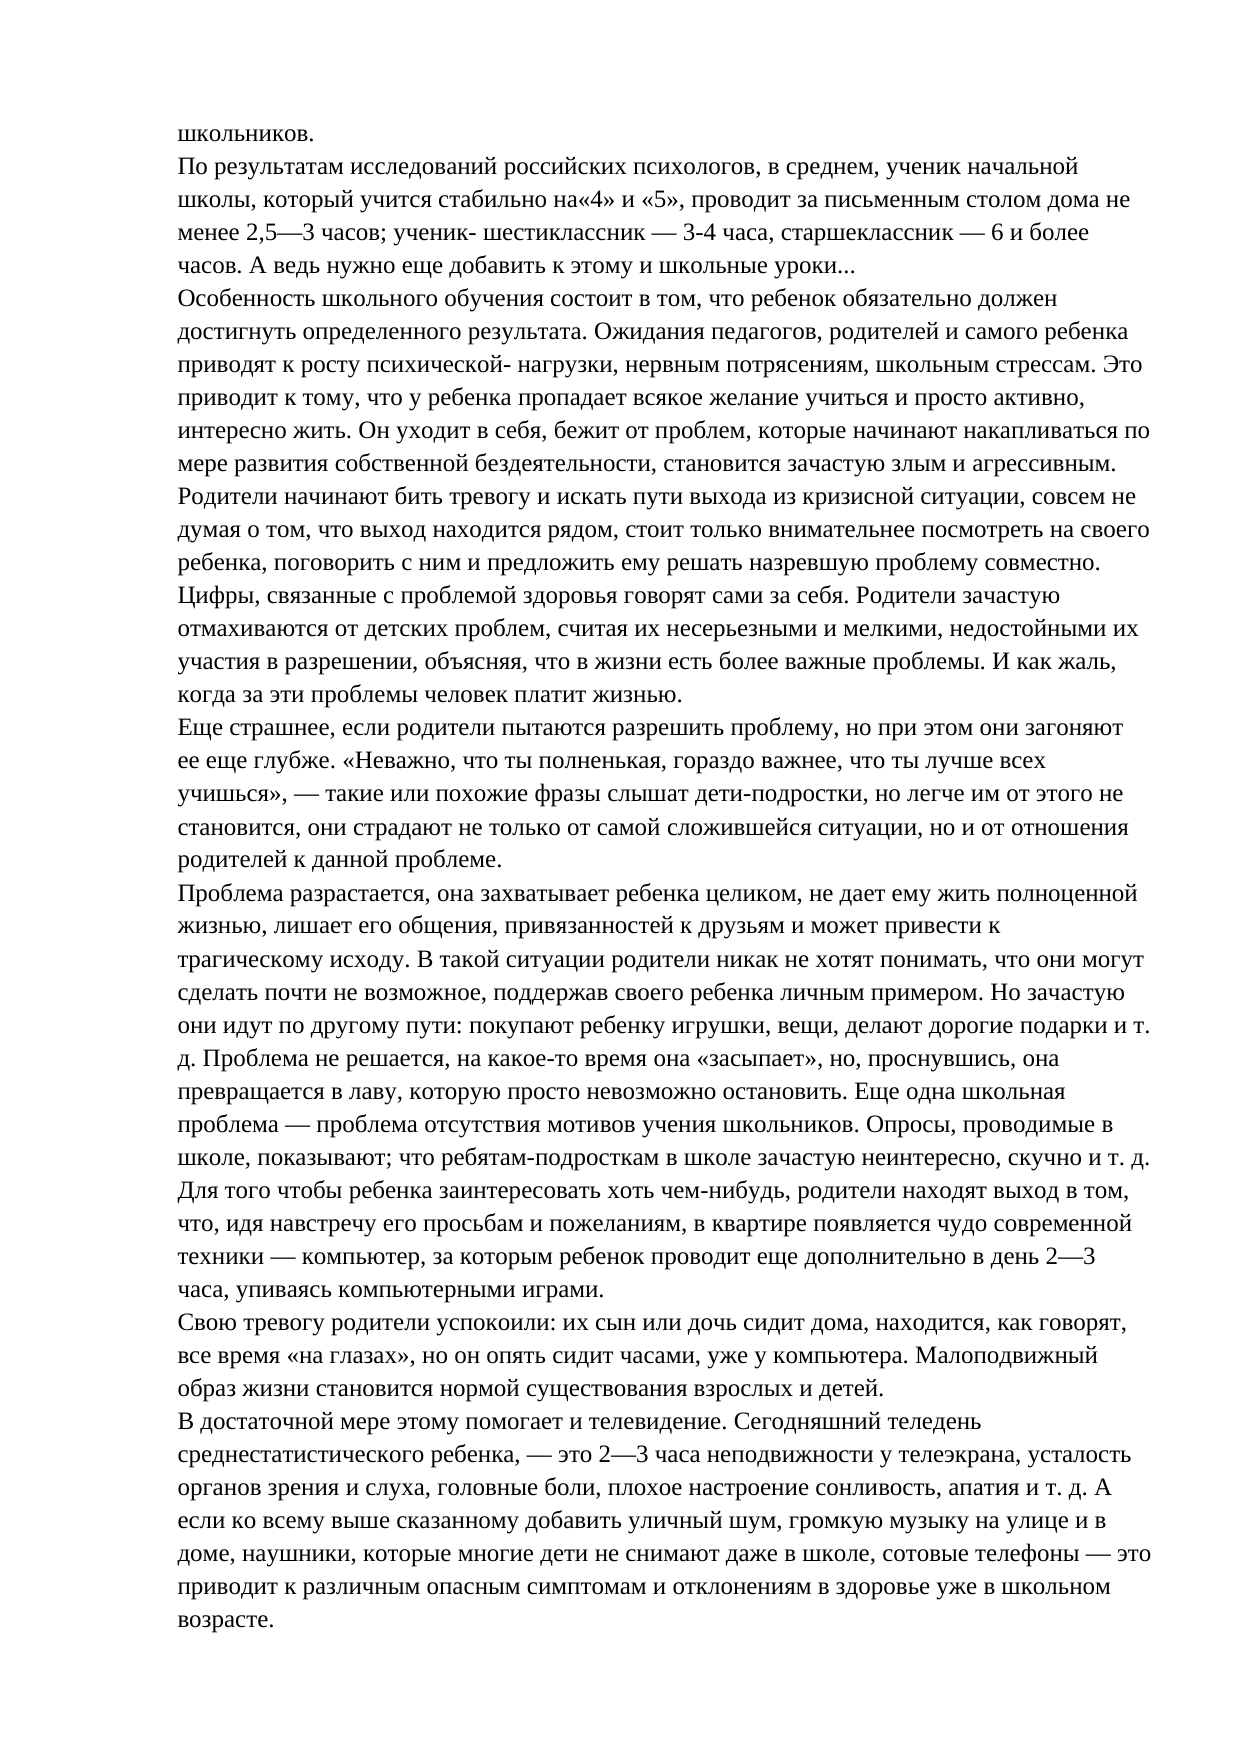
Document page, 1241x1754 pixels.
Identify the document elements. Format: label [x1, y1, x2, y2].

text [177, 118, 1152, 1538]
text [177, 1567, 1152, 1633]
